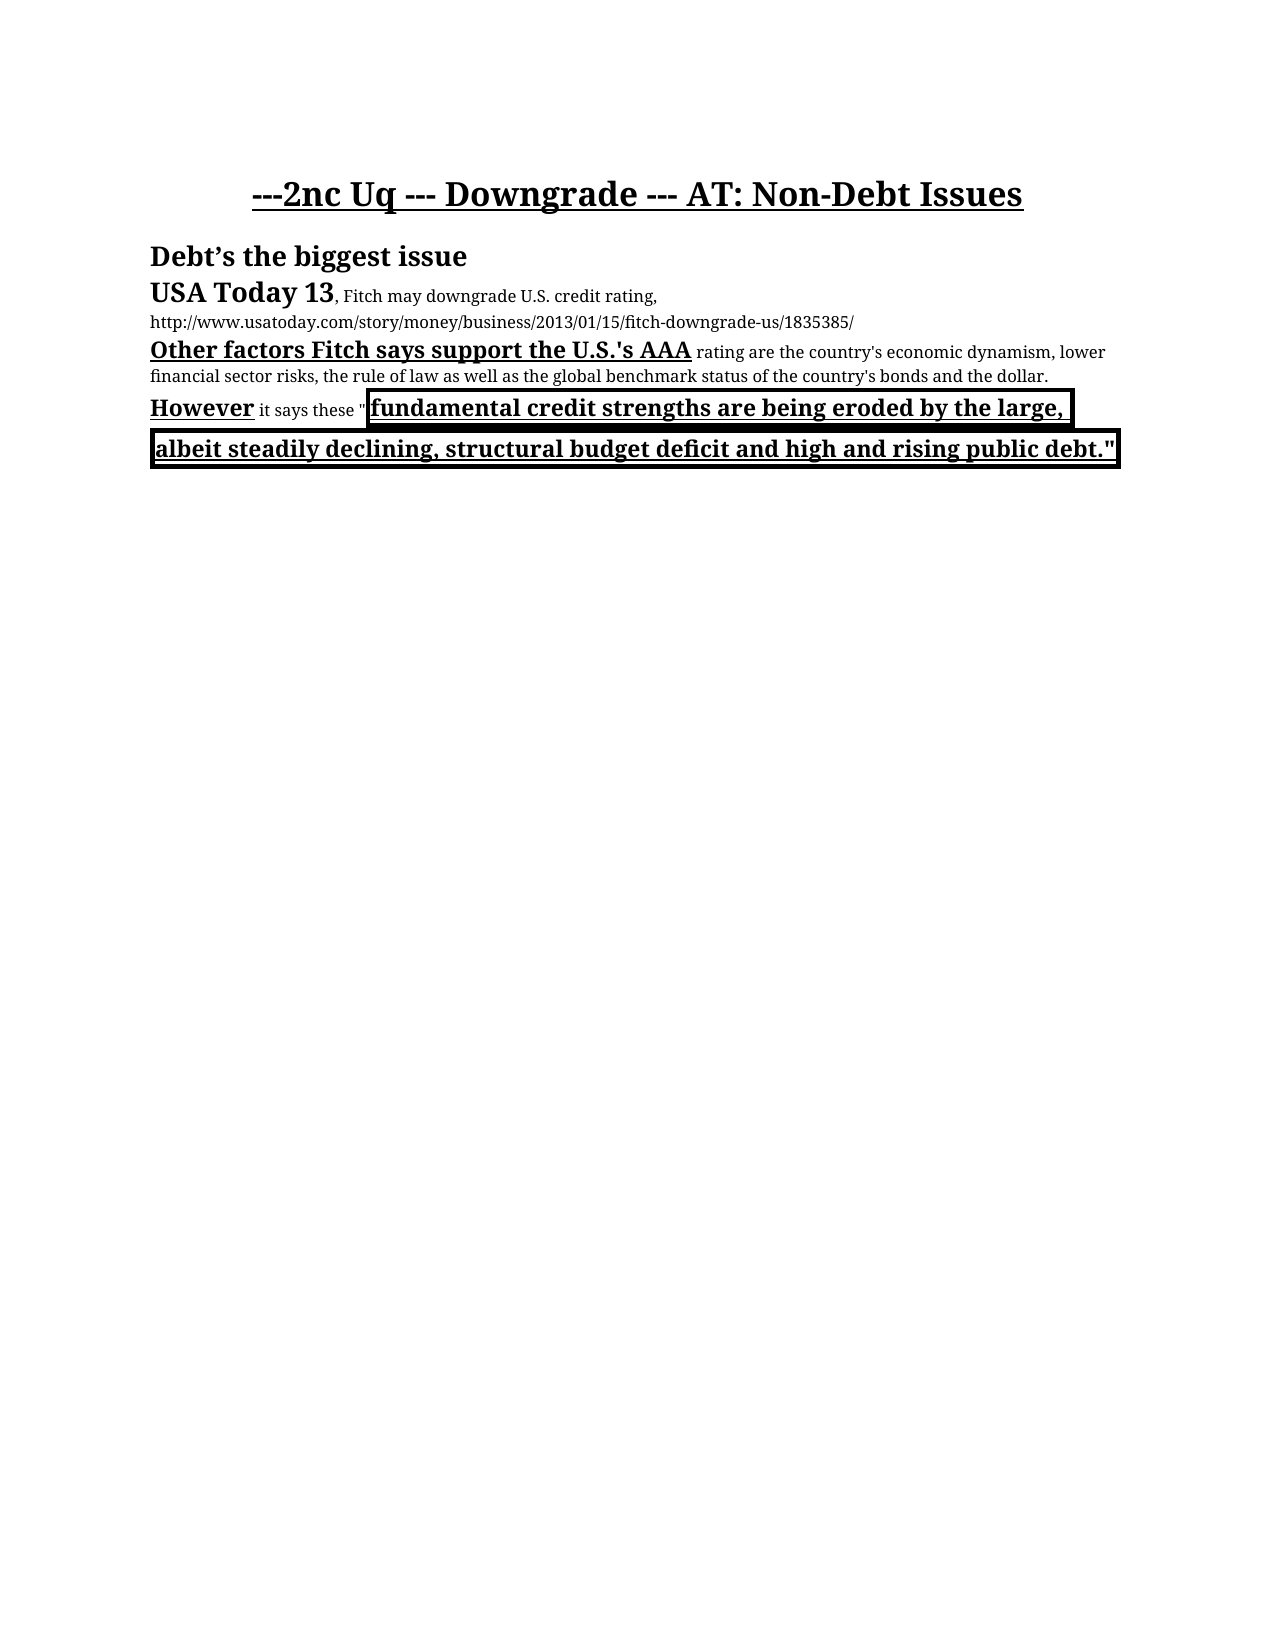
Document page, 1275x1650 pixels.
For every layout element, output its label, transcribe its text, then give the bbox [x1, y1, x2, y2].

subtitle ---2nc Uq --- Downgrade --- AT: Non-Debt Issues [150, 171, 1125, 216]
text USA Today 13, Fitch may downgrade U.S. credit rating, http://www.usatoday.com/story/money/business/2013/01/15/fitch-downgrade-us/1835385/ [150, 274, 1125, 333]
text Other factors Fitch says support the U.S.'s AAA rating are the country's economic dynamism, lower financial sector risks, the rule of law as well as the global benchmark status of the country's bonds and the dollar. [150, 333, 1125, 387]
text However it says these "fundamental credit strengths are being eroded by the large, albeit steadily declining, structural budget deficit and high and rising public debt." [155, 433, 1116, 459]
subtitle Debt’s the biggest issue [150, 237, 1125, 274]
text However it says these "fundamental credit strengths are being eroded by the large, albeit steadily declining, structural budget deficit and high and rising public debt." [150, 387, 1074, 428]
